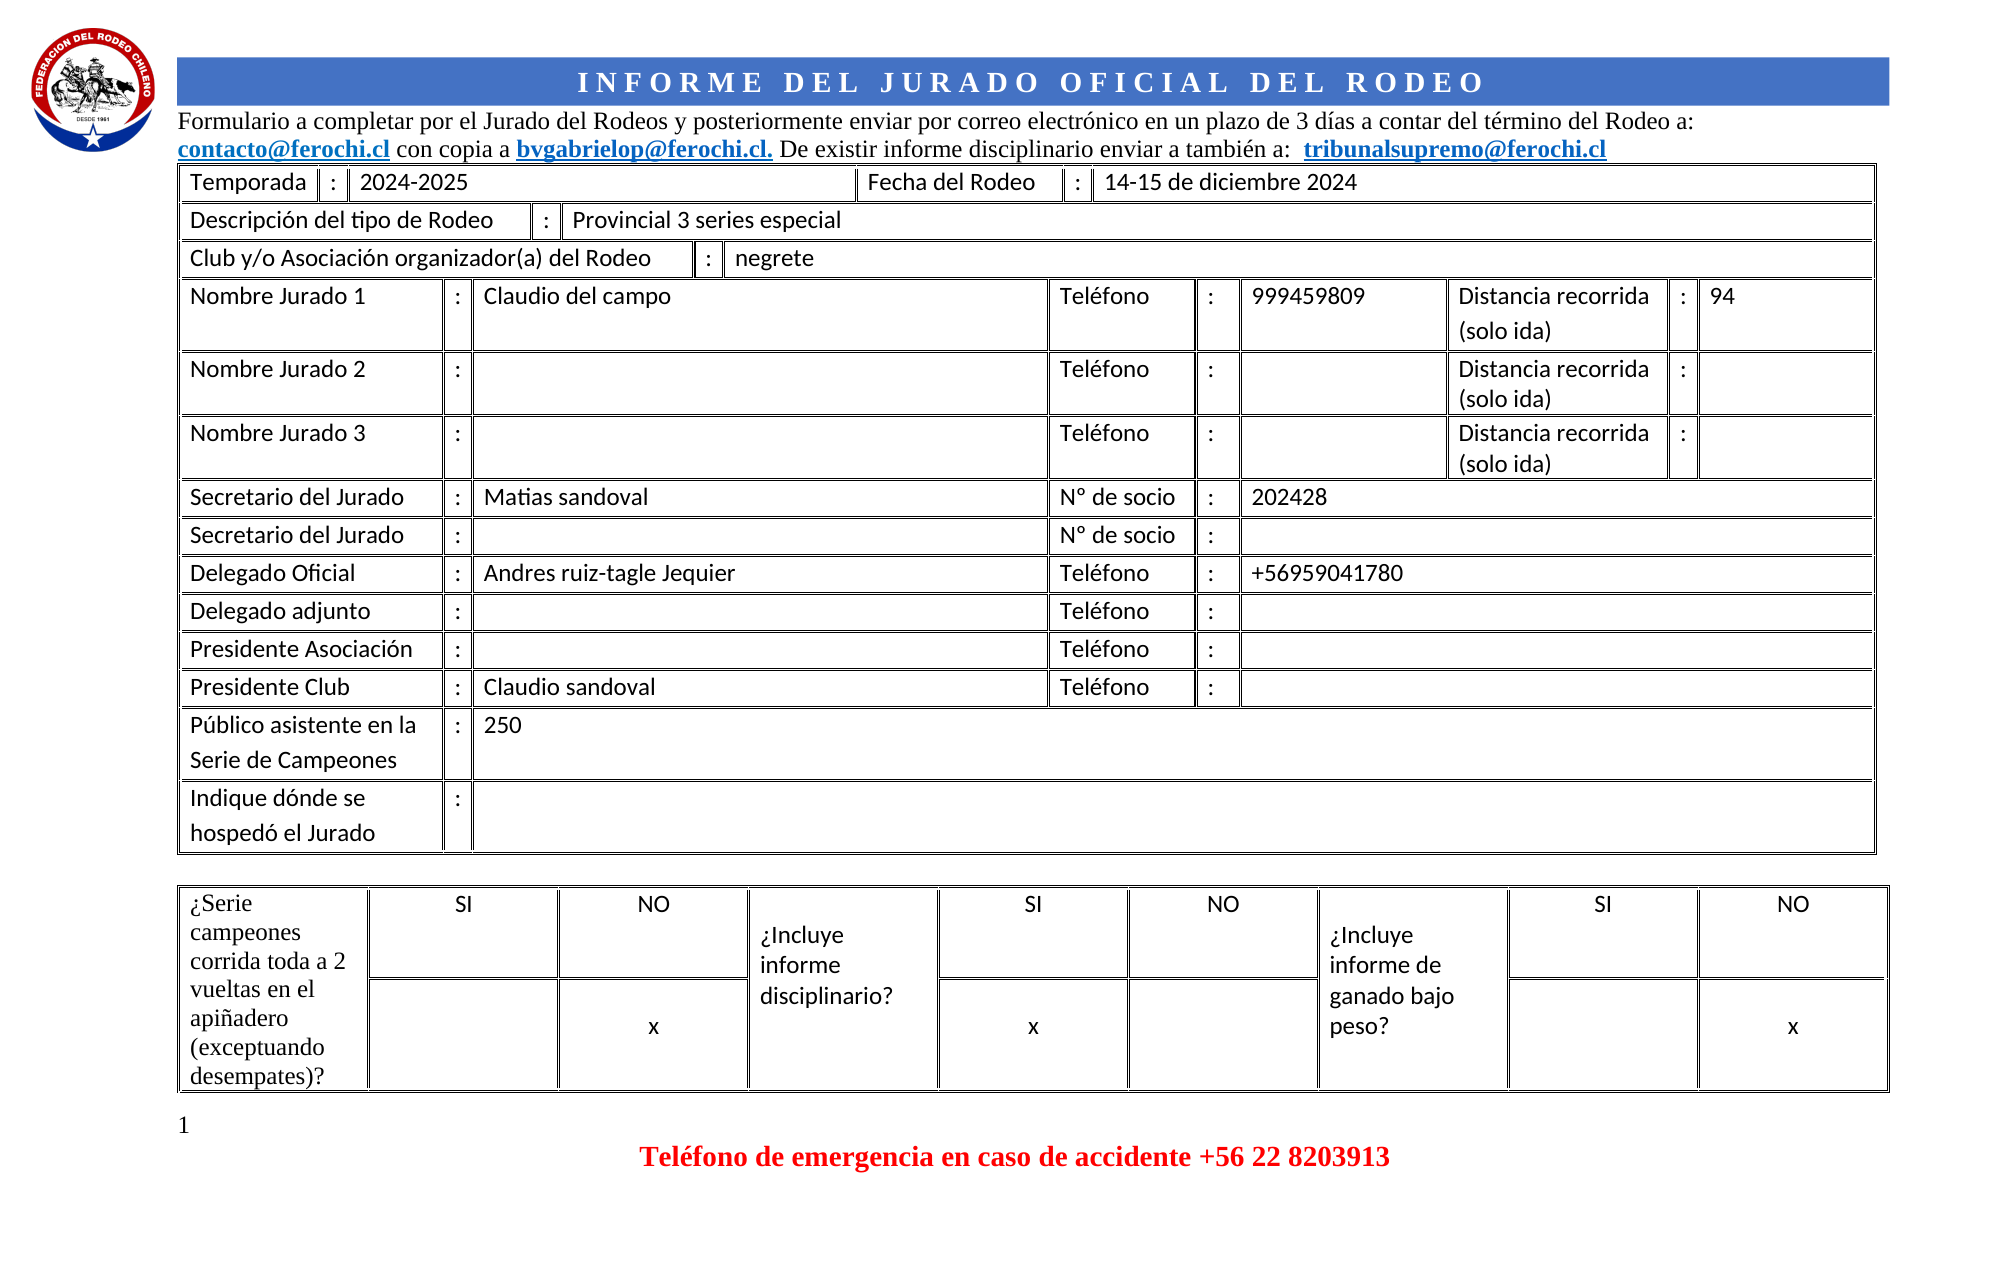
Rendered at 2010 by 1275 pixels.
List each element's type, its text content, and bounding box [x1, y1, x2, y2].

table_cell : [1670, 417, 1697, 478]
table_cell : [1198, 633, 1239, 668]
table_header SI [938, 888, 1128, 977]
table_cell : [443, 782, 472, 852]
table_cell : [445, 671, 471, 706]
table_cell negrete [724, 239, 1875, 277]
table_cell [474, 633, 1047, 668]
table_cell : [1198, 280, 1239, 350]
table_cell Nº de socio [1050, 519, 1194, 554]
table_header NO [1128, 888, 1318, 977]
table_cell [1240, 630, 1875, 668]
table_cell : [1198, 417, 1239, 478]
table_cell : [445, 280, 471, 350]
table_cell Distancia recorrida (solo ida) [1449, 353, 1667, 414]
table_cell Delegado adjunto [179, 592, 443, 630]
table_cell [474, 519, 1047, 554]
table_cell [474, 353, 1047, 414]
table_cell Teléfono [1050, 280, 1194, 350]
table_cell Presidente Asociación [179, 630, 443, 668]
table_cell Nombre Jurado 2 [179, 350, 443, 414]
table_cell Nombre Jurado 1 [179, 277, 443, 350]
table_cell : [1198, 519, 1239, 554]
table_header SI [369, 888, 558, 977]
table_cell [1242, 417, 1446, 478]
table_header 14-15 de diciembre 2024 [1093, 166, 1874, 201]
table_cell : [533, 204, 560, 239]
table_cell Club y/o Asociación organizador(a) del Rodeo [179, 239, 694, 277]
table_cell [473, 779, 1874, 852]
table_cell : [445, 557, 471, 592]
table_cell [474, 417, 1047, 478]
table_cell Matias sandoval [474, 481, 1047, 516]
table_cell [369, 980, 558, 1089]
table_cell : [445, 481, 471, 516]
table_cell : [445, 709, 471, 779]
table_cell Teléfono [1050, 633, 1194, 668]
table_cell [1698, 414, 1875, 478]
table_cell 94 [1698, 277, 1875, 350]
table_header ¿Serie campeones corrida toda a 2 vueltas en el apiñadero (exceptuando desempates)? [179, 886, 369, 1089]
table_cell Secretario del Jurado [179, 516, 443, 554]
table_cell : [1198, 481, 1239, 516]
table_cell 202428 [1240, 478, 1875, 516]
table_cell Secretario del Jurado [179, 478, 443, 516]
table_header 2024-2025 [348, 166, 856, 201]
text Formulario a completar por el Jurado del Rodeos y posteriormente enviar por correo electrónico en un plazo de 3 días a contar del término del Rodeo a: contacto@ferochi.cl con copia a bvgabrielop@ferochi.cl. De existir informe disciplinario enviar a también a: tribunalsupremo@ferochi.cl [177, 106, 1890, 163]
table_cell Teléfono [1050, 417, 1194, 478]
table_cell : [445, 519, 471, 554]
table_cell Delegado Oficial [179, 554, 443, 592]
table_cell +56959041780 [1240, 554, 1875, 592]
table_header Fecha del Rodeo [856, 166, 1063, 201]
table_cell Teléfono [1050, 671, 1194, 706]
table_cell Teléfono [1050, 557, 1194, 592]
table_cell Claudio sandoval [474, 671, 1047, 706]
table_cell : [445, 417, 471, 478]
table_cell [474, 595, 1047, 630]
table_header ¿Incluye informe disciplinario? [749, 888, 938, 1089]
table_cell [1128, 980, 1318, 1089]
picture [31, 28, 155, 152]
table_cell [1698, 350, 1875, 414]
table_cell Teléfono [1050, 353, 1194, 414]
table_header SI [1508, 888, 1698, 977]
table_header : [1063, 164, 1093, 201]
table_cell Nombre Jurado 3 [179, 414, 443, 478]
table_cell Distancia recorrida (solo ida) [1449, 417, 1667, 478]
table_cell Distancia recorrida (solo ida) [1449, 280, 1667, 350]
table_cell : [1198, 557, 1239, 592]
table_cell 250 [474, 706, 1874, 779]
table_cell : [1198, 671, 1239, 706]
table_cell : [445, 633, 471, 668]
table_cell : [1198, 595, 1239, 630]
table_cell [1240, 516, 1875, 554]
table_cell Público asistente en la Serie de Campeones [180, 706, 442, 779]
table_cell Teléfono [1050, 595, 1194, 630]
table_cell : [445, 353, 471, 414]
table_cell [1240, 668, 1875, 706]
table_cell : [1670, 353, 1697, 414]
table_cell [1508, 980, 1698, 1089]
table_cell [1240, 592, 1875, 630]
table_cell Indique dónde se hospedó el Jurado [180, 779, 443, 852]
table_cell Andres ruiz-tagle Jequier [474, 557, 1047, 592]
table_cell x [1698, 977, 1887, 1089]
table_cell Provincial 3 series especial [561, 201, 1875, 239]
table_header : [319, 166, 348, 201]
table_header Temporada [179, 164, 319, 201]
table_cell : [1670, 280, 1697, 350]
table_cell [1242, 353, 1446, 414]
table_cell 999459809 [1242, 280, 1446, 350]
table_cell x [559, 980, 748, 1089]
table_cell Descripción del tipo de Rodeo [179, 201, 532, 239]
table_cell : [445, 595, 471, 630]
table_header NO [559, 888, 748, 977]
table_cell x [938, 980, 1128, 1089]
table_cell Nº de socio [1050, 481, 1194, 516]
table_cell : [1198, 353, 1239, 414]
table_cell Presidente Club [179, 668, 443, 706]
table_cell Claudio del campo [474, 280, 1047, 350]
table_header NO [1698, 888, 1887, 977]
table_header ¿Incluye informe de ganado bajo peso? [1318, 888, 1508, 1089]
table_cell : [696, 242, 722, 277]
